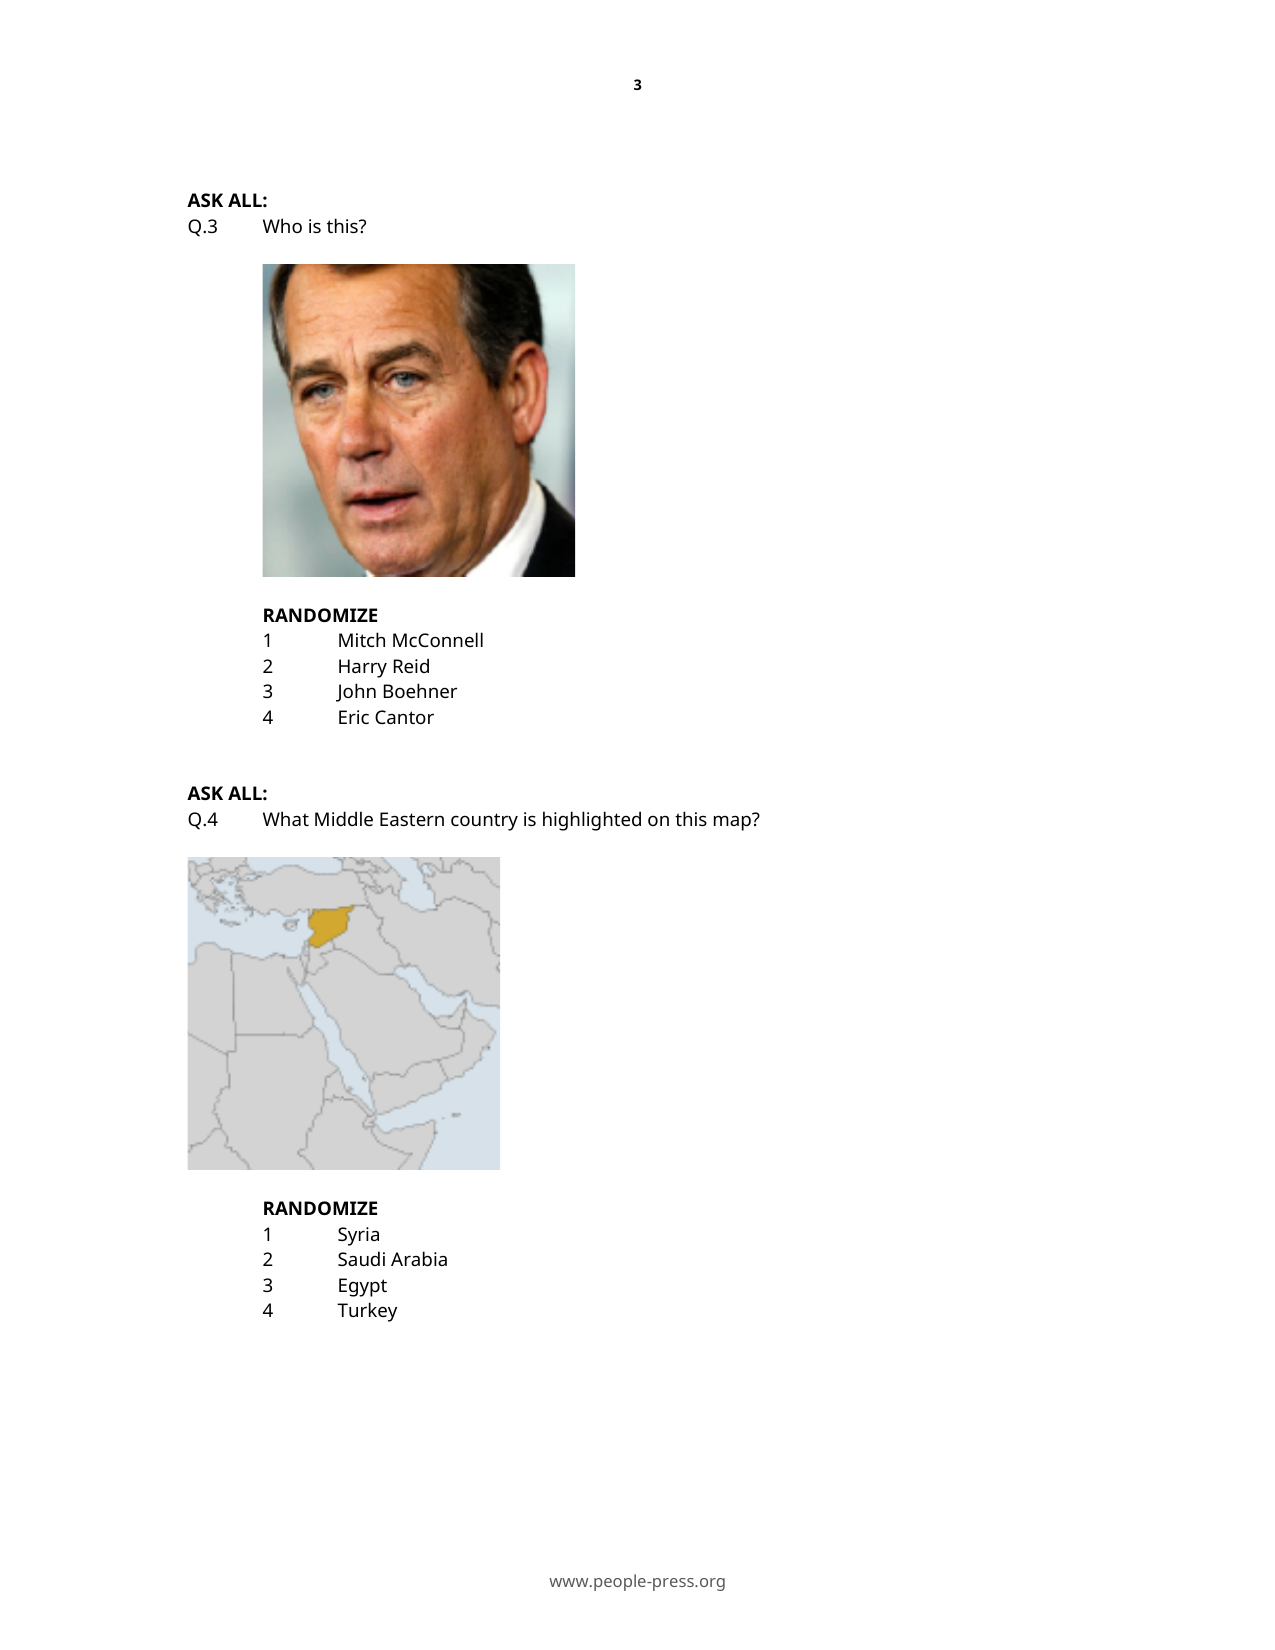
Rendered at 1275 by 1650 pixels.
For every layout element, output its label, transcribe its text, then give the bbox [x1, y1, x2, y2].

text ASK ALL: [187, 781, 1087, 806]
text 3 John Boehner [262, 679, 1087, 704]
picture [262, 264, 575, 577]
text ASK ALL: [187, 187, 1087, 213]
text RANDOMIZE [262, 602, 1087, 628]
text Q.3 Who is this? [187, 213, 1087, 238]
text 1 Mitch McConnell [262, 628, 1087, 653]
text Q.4 What Middle Eastern country is highlighted on this map? [187, 806, 1087, 832]
text 4 Turkey [262, 1297, 1087, 1323]
text 4 Eric Cantor [262, 704, 1087, 730]
text 2 Harry Reid [262, 653, 1087, 679]
text 3 Egypt [262, 1272, 1087, 1297]
text 2 Saudi Arabia [262, 1246, 1087, 1272]
text 1 Syria [262, 1221, 1087, 1246]
picture [187, 857, 501, 1170]
text RANDOMIZE [262, 1195, 1087, 1221]
